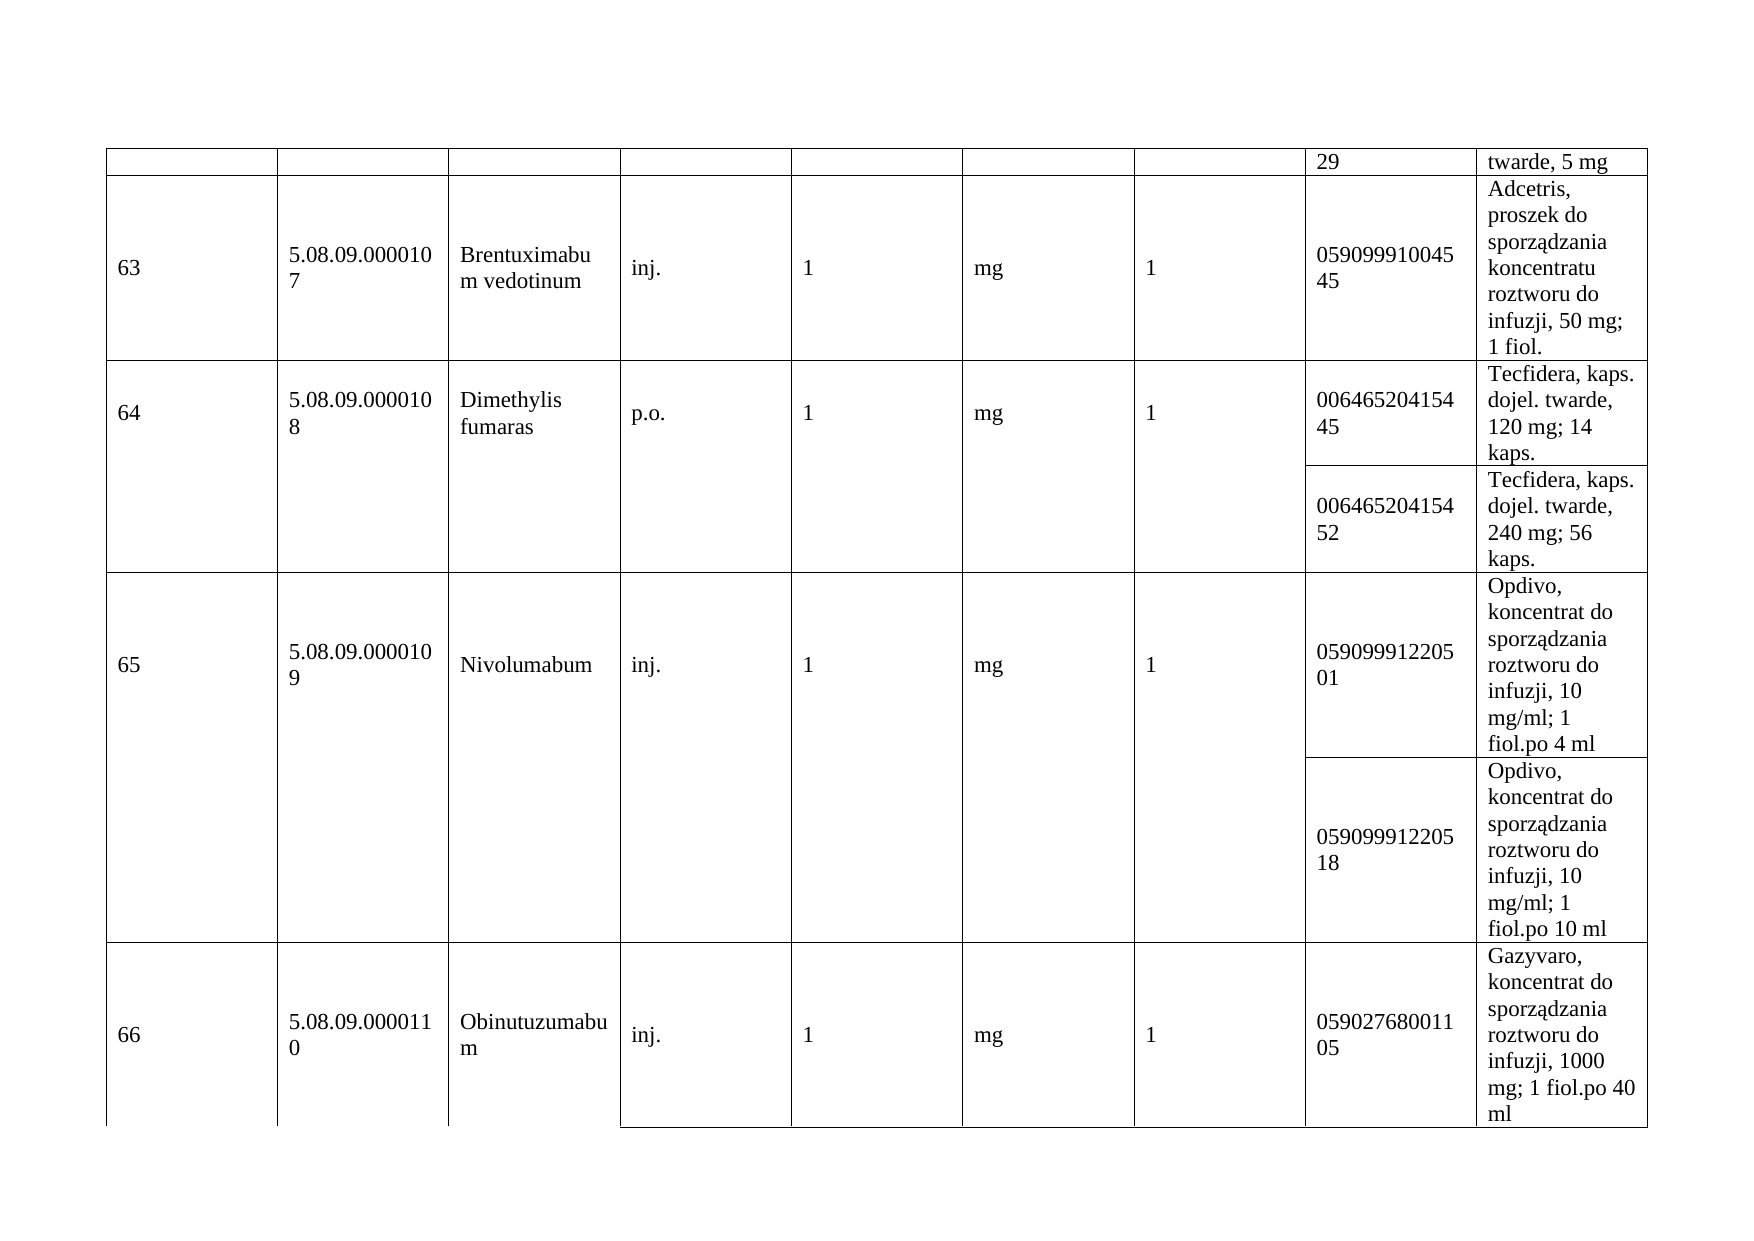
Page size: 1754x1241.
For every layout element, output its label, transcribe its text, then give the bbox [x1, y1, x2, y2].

table_cell mg [963, 943, 1134, 1126]
table_cell 1 [792, 176, 962, 359]
table_cell [278, 465, 448, 571]
table_cell Gazyvaro, koncentrat do sporządzania roztworu do infuzji, 1000 mg; 1 fiol.po 40 ml [1477, 943, 1647, 1126]
table_cell inj. [621, 943, 791, 1126]
table_cell 1 [1135, 361, 1305, 465]
table_cell [449, 756, 620, 941]
table_cell 00646520415445 [1306, 361, 1476, 465]
table_cell Opdivo, koncentrat do sporządzania roztworu do infuzji, 10 mg/ml; 1 fiol.po 4 ml [1477, 573, 1647, 756]
table_cell Tecfidera, kaps. dojel. twarde, 240 mg; 56 kaps. [1477, 466, 1647, 571]
table_cell [278, 756, 448, 941]
table_cell 63 [107, 176, 277, 359]
table_cell [792, 756, 962, 941]
table_cell 1 [792, 943, 962, 1126]
table_cell [107, 756, 277, 941]
table_cell [963, 465, 1134, 571]
table_cell 5.08.09.0000107 [278, 176, 448, 359]
table_cell [1135, 756, 1305, 941]
table_cell 1 [1135, 943, 1305, 1126]
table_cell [1477, 149, 1647, 174]
table_cell 66 [107, 943, 277, 1126]
table_cell 00646520415452 [1306, 466, 1476, 571]
table_cell [1135, 465, 1305, 571]
table_cell [449, 465, 620, 571]
table_cell [449, 149, 620, 174]
table_cell [1135, 149, 1305, 174]
table_cell Tecfidera, kaps. dojel. twarde, 120 mg; 14 kaps. [1477, 361, 1647, 465]
table_cell Brentuximabum vedotinum [449, 176, 620, 359]
table_cell mg [963, 361, 1134, 465]
table_cell [107, 465, 277, 571]
table_cell [792, 149, 962, 174]
table_cell 1 [1135, 176, 1305, 359]
table_cell 05902768001105 [1306, 943, 1476, 1126]
table_cell [278, 149, 448, 174]
table_cell 1 [1135, 573, 1305, 756]
table_cell Dimethylis fumaras [449, 361, 620, 465]
table_cell 1 [792, 573, 962, 756]
table_cell 5.08.09.0000109 [278, 573, 448, 756]
table_cell 5.08.09.0000110 [278, 943, 448, 1126]
table_cell 07350031442229 [1306, 149, 1476, 174]
table_cell Obinutuzumabum [449, 943, 620, 1126]
table_cell 05909991220501 [1306, 573, 1476, 756]
table_cell [107, 149, 277, 174]
table_cell 65 [107, 573, 277, 756]
table_cell 05909991220518 [1306, 758, 1476, 941]
table_cell Nivolumabum [449, 573, 620, 756]
table_cell [621, 149, 791, 174]
table_cell [963, 149, 1134, 174]
table_cell [621, 756, 791, 941]
table_cell inj. [621, 573, 791, 756]
table_cell p.o. [621, 361, 791, 465]
table_cell 64 [107, 361, 277, 465]
table_cell [792, 465, 962, 571]
table_cell Opdivo, koncentrat do sporządzania roztworu do infuzji, 10 mg/ml; 1 fiol.po 10 ml [1477, 758, 1647, 941]
table_cell [963, 756, 1134, 941]
table_cell mg [963, 573, 1134, 756]
table_cell 5.08.09.0000108 [278, 361, 448, 465]
table_cell mg [963, 176, 1134, 359]
table_cell Adcetris, proszek do sporządzania koncentratu roztworu do infuzji, 50 mg; 1 fiol. [1477, 176, 1647, 359]
table_cell inj. [621, 176, 791, 359]
table_cell [621, 465, 791, 571]
table_cell 05909991004545 [1306, 176, 1476, 359]
table_cell 1 [792, 361, 962, 465]
